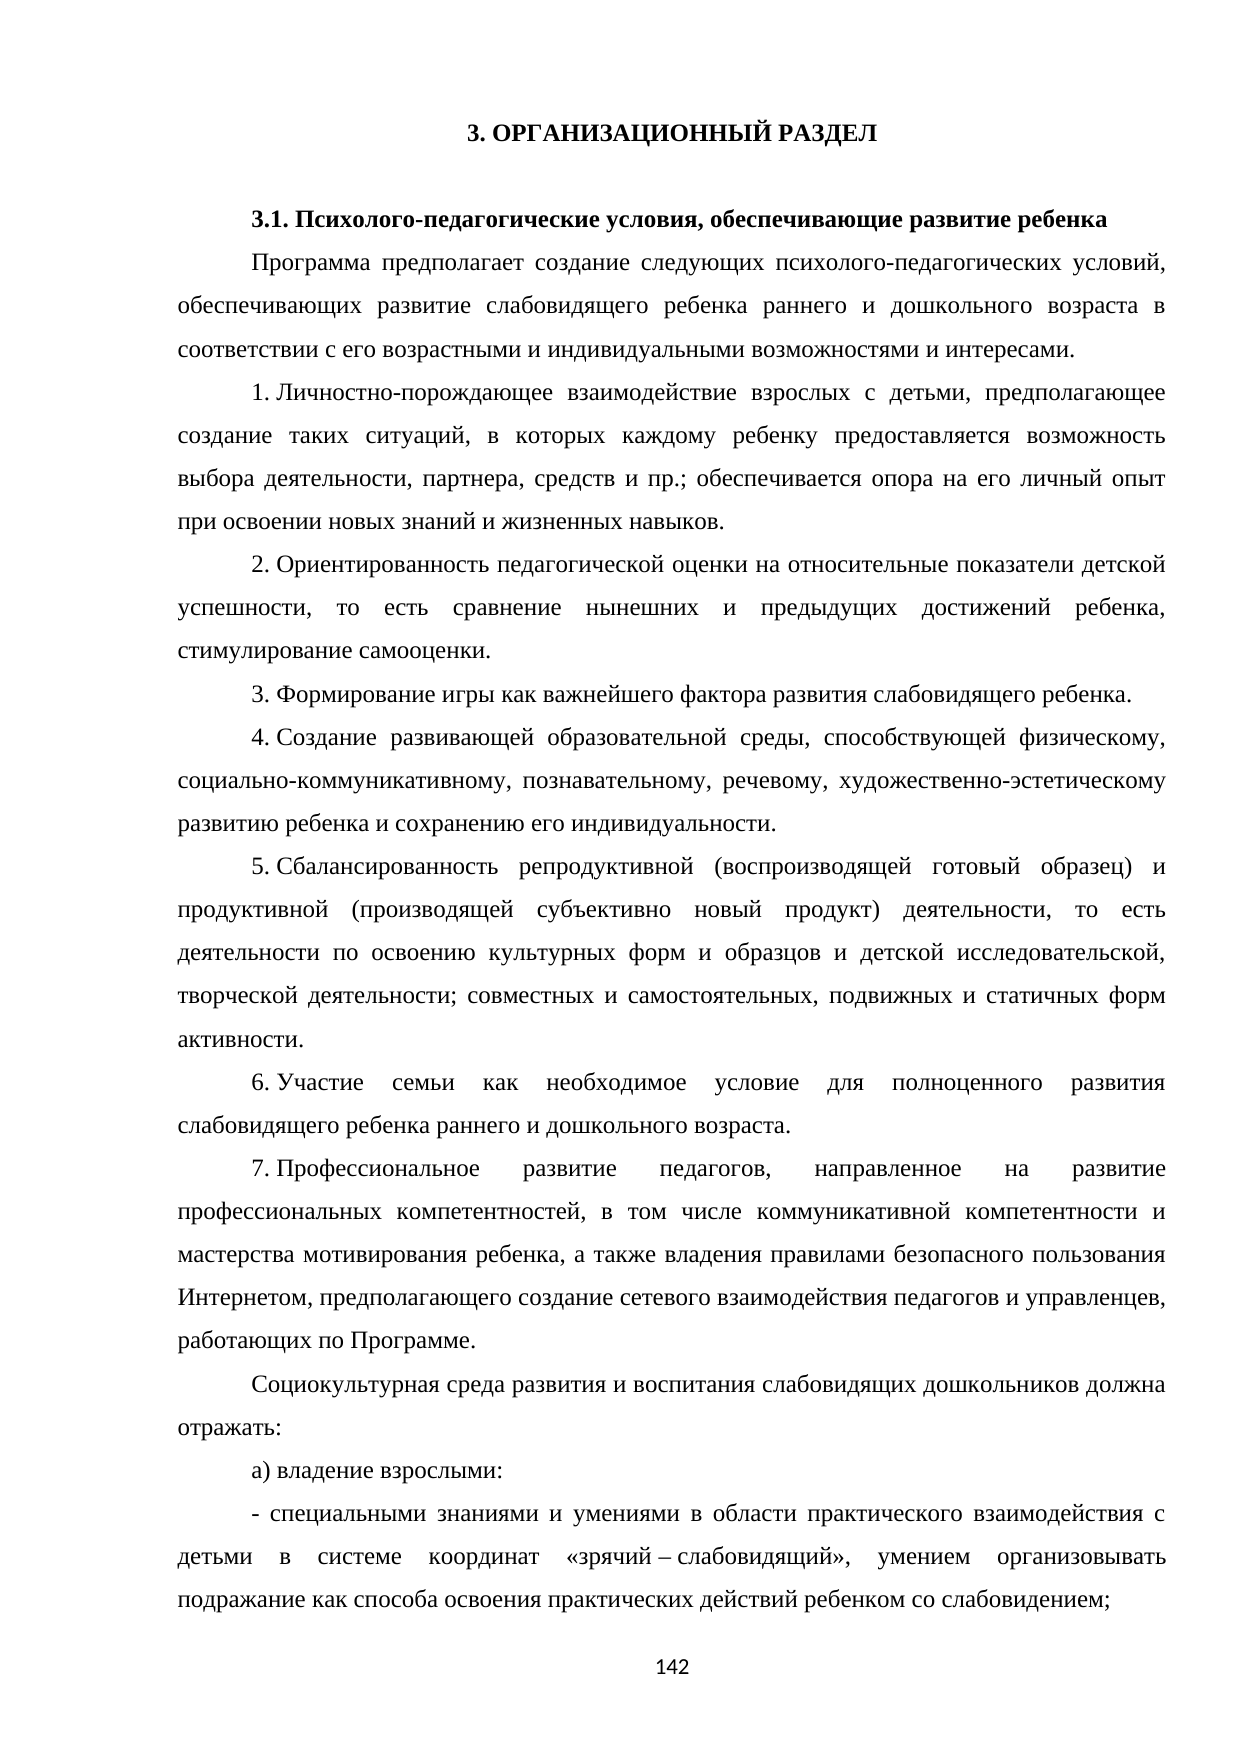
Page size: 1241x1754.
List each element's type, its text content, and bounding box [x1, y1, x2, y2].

text - специальными знаниями и умениями в области практического взаимодействия с детьми в системе координат «зрячий – слабовидящий», умением организовывать подражание как способа освоения практических действий ребенком со слабовидением; [177, 1498, 1167, 1613]
text 3. Формирование игры как важнейшего фактора развития слабовидящего ребенка. [177, 679, 1167, 707]
text а) владение взрослыми: [219, 1455, 1167, 1484]
text 3.1. Психолого-педагогические условия, обеспечивающие развитие ребенка [177, 204, 1167, 233]
text 5. Сбалансированность репродуктивной (воспроизводящей готовый образец) и продуктивной (производящей субъективно новый продукт) деятельности, то есть деятельности по освоению культурных форм и образцов и детской исследовательской, творческой деятельности; совместных и самостоятельных, подвижных и статичных форм активности. [177, 851, 1167, 1052]
text 6. Участие семьи как необходимое условие для полноценного развития слабовидящего ребенка раннего и дошкольного возраста. [177, 1067, 1167, 1139]
text Программа предполагает создание следующих психолого-педагогических условий, обеспечивающих развитие слабовидящего ребенка раннего и дошкольного возраста в соответствии с его возрастными и индивидуальными возможностями и интересами. [177, 247, 1167, 362]
text 1. Личностно-порождающее взаимодействие взрослых с детьми, предполагающее создание таких ситуаций, в которых каждому ребенку предоставляется возможность выбора деятельности, партнера, средств и пр.; обеспечивается опора на его личный опыт при освоении новых знаний и жизненных навыков. [177, 377, 1167, 535]
text 4. Создание развивающей образовательной среды, способствующей физическому, социально-коммуникативному, познавательному, речевому, художественно-эстетическому развитию ребенка и сохранению его индивидуальности. [177, 722, 1167, 837]
text 3. ОРГАНИЗАЦИОННЫЙ РАЗДЕЛ [177, 118, 1167, 147]
text 7. Профессиональное развитие педагогов, направленное на развитие профессиональных компетентностей, в том числе коммуникативной компетентности и мастерства мотивирования ребенка, а также владения правилами безопасного пользования Интернетом, предполагающего создание сетевого взаимодействия педагогов и управленцев, работающих по Программе. [177, 1153, 1167, 1354]
text Социокультурная среда развития и воспитания слабовидящих дошкольников должна отражать: [177, 1369, 1167, 1441]
text 2. Ориентированность педагогической оценки на относительные показатели детской успешности, то есть сравнение нынешних и предыдущих достижений ребенка, стимулирование самооценки. [177, 549, 1167, 664]
